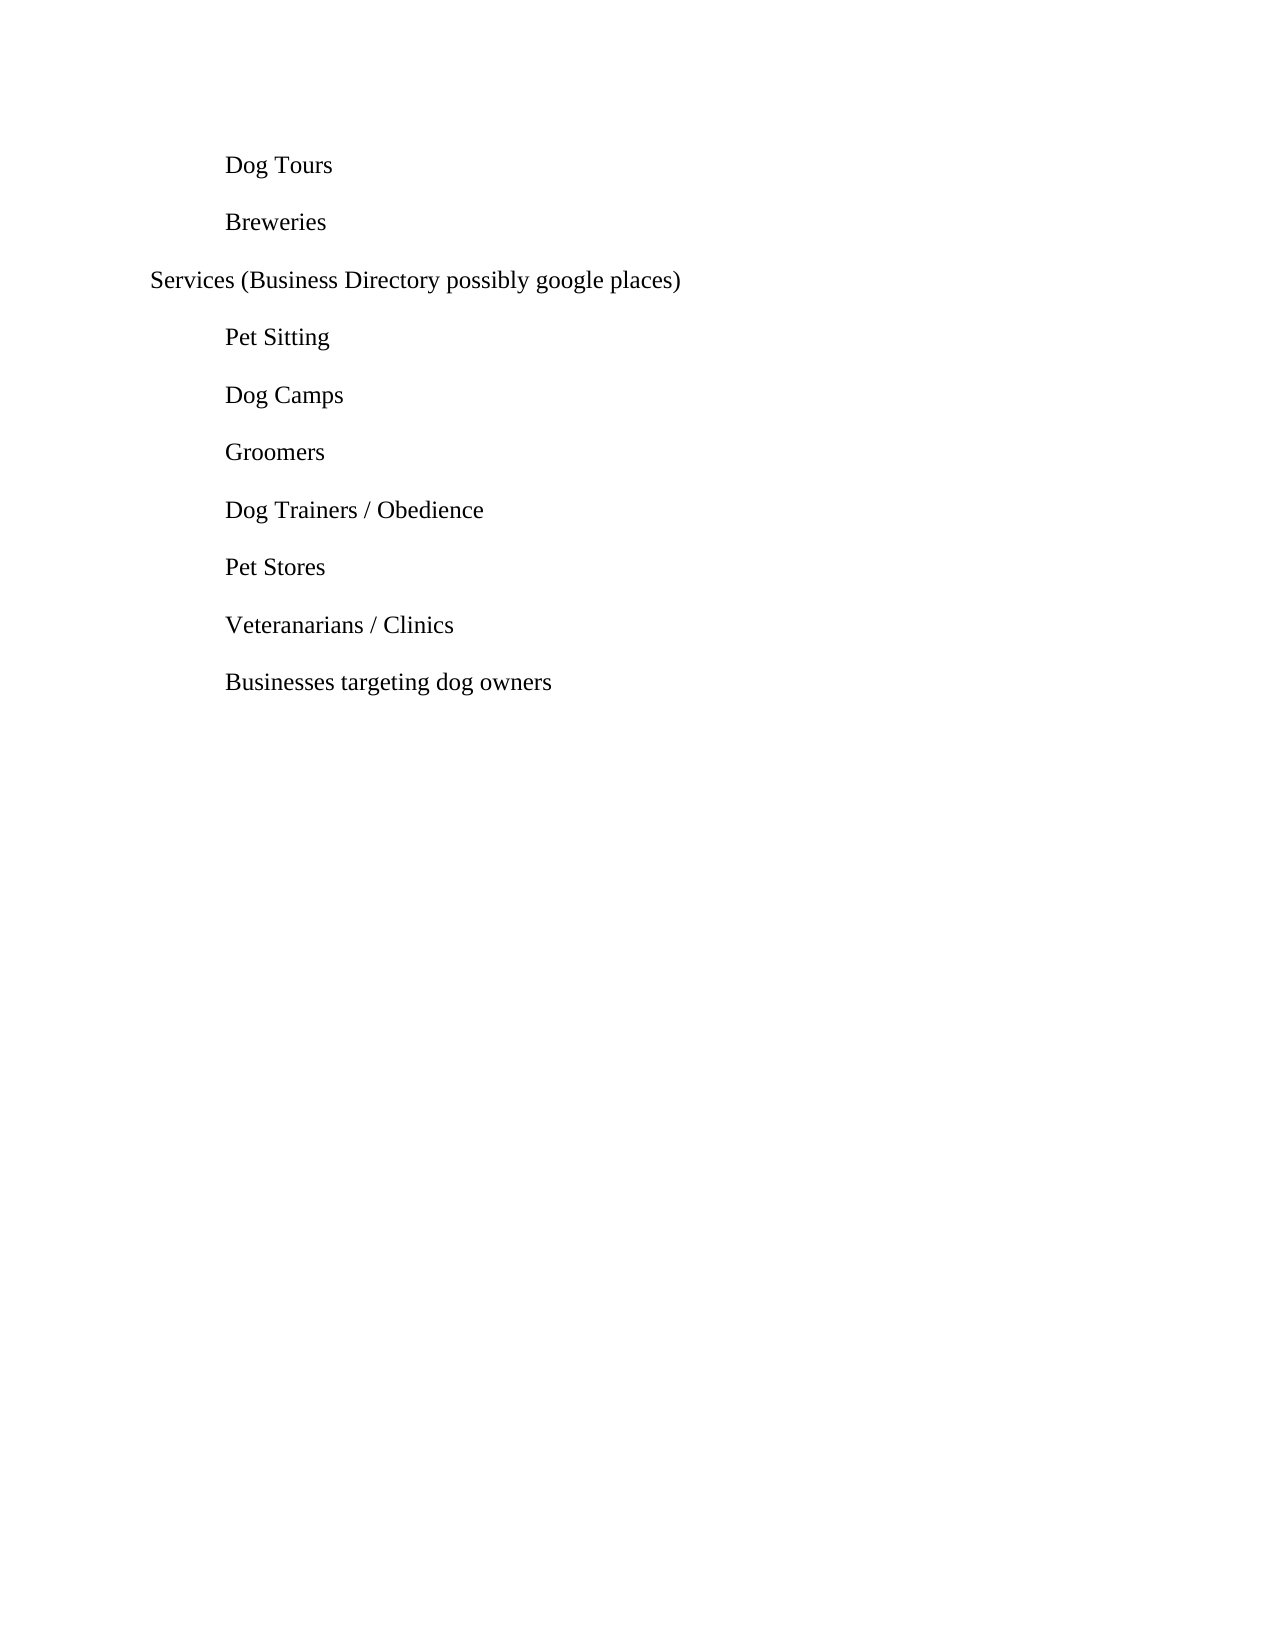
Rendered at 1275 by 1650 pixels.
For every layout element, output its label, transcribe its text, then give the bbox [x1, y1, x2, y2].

text Services (Business Directory possibly google places) [150, 265, 1125, 294]
text Dog Tours [150, 150, 1125, 179]
text Businesses targeting dog owners [150, 667, 1125, 696]
text Pet Stores [150, 552, 1125, 581]
text Breweries [150, 207, 1125, 236]
text Dog Camps [150, 380, 1125, 409]
text Pet Sitting [150, 322, 1125, 351]
text Dog Trainers / Obedience [150, 495, 1125, 524]
text Veteranarians / Clinics [150, 610, 1125, 639]
text Groomers [150, 437, 1125, 466]
